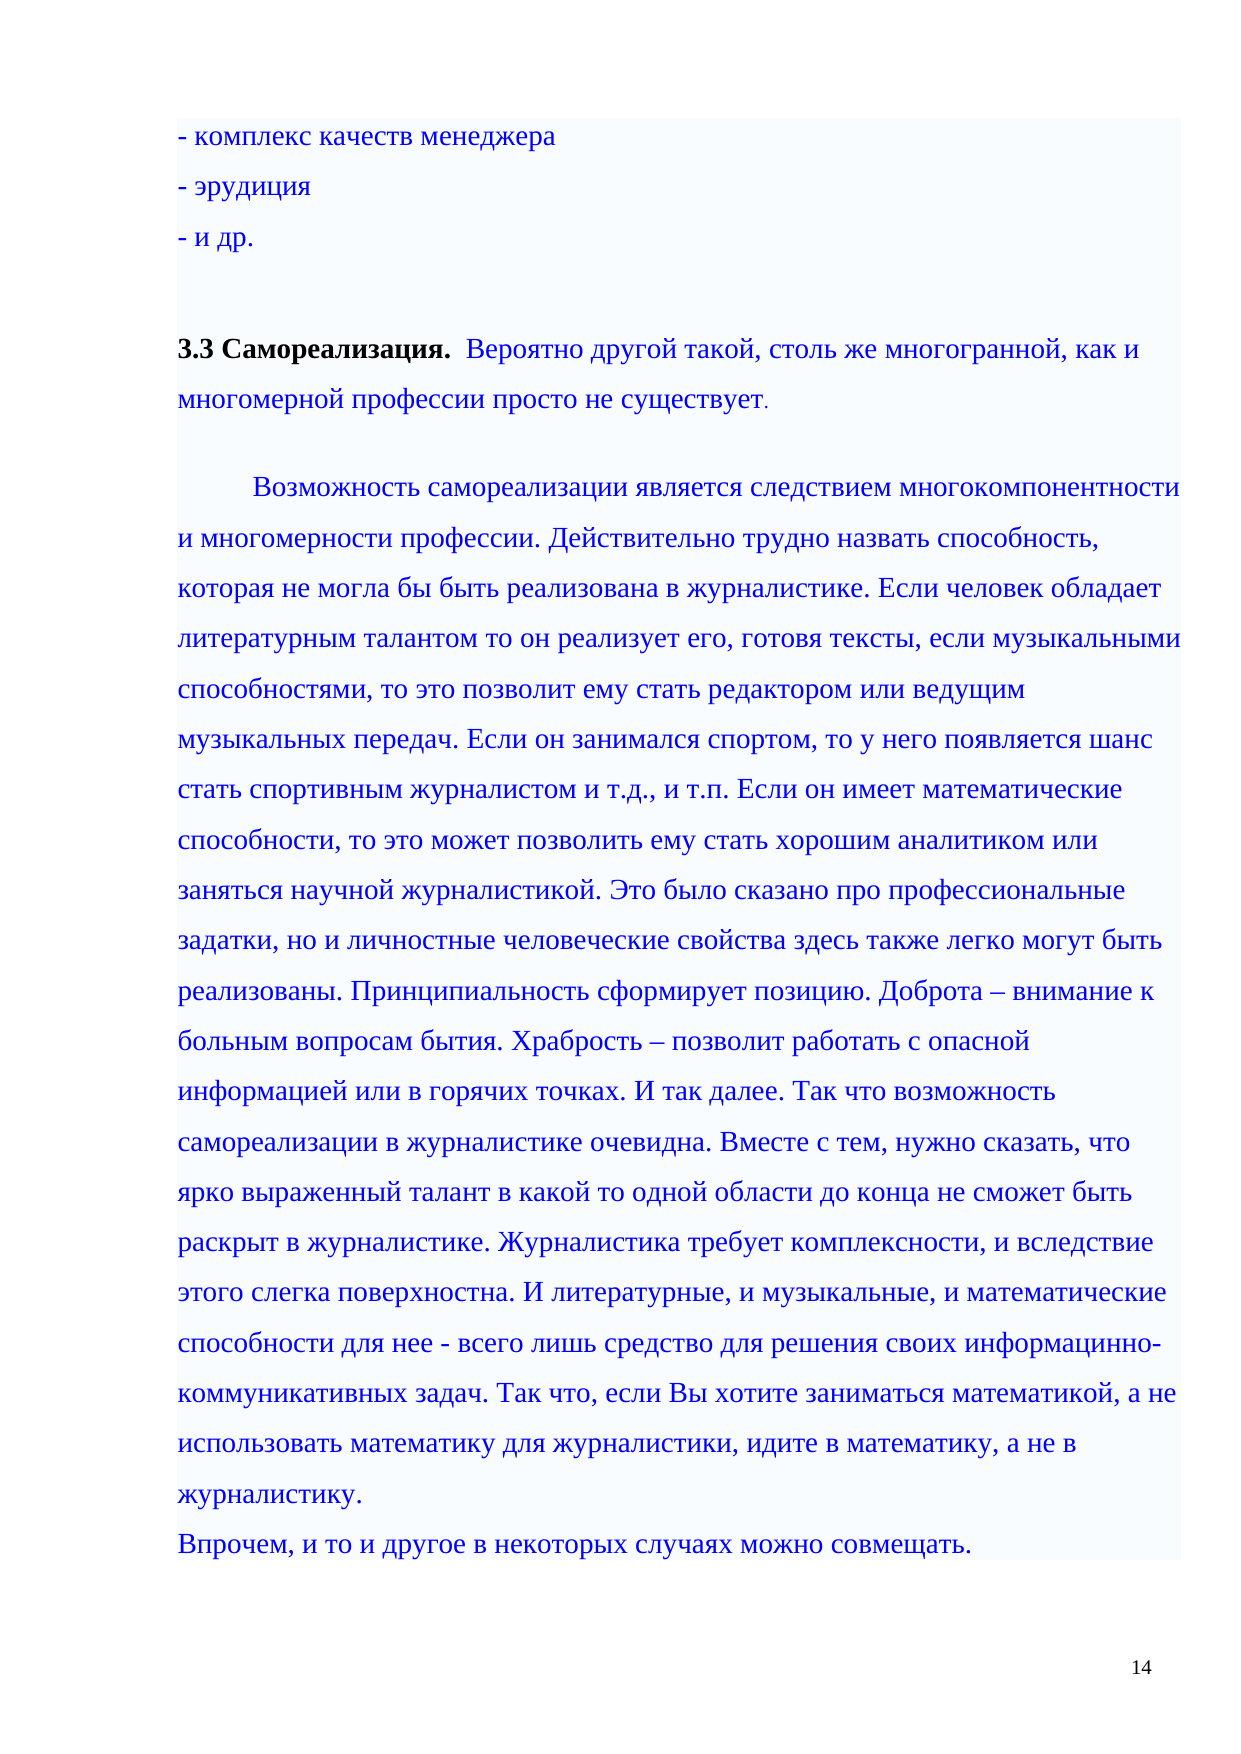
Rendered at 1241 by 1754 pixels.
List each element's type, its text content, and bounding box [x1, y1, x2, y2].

text 3.3 Самореализация. Вероятно другой такой, столь же многогранной, как и многомерной профессии просто не существует. Возможность самореализации является следствием многокомпонентности и многомерности профессии. Действительно трудно назвать способность, которая не могла бы быть реализована в журналистике. Если человек обладает литературным талантом то он реализует его, готовя тексты, если музыкальными способностями, то это позволит ему стать редактором или ведущим музыкальных передач. Если он занимался спортом, то у него появляется шанс стать спортивным журналистом и т.д., и т.п. Если он имеет математические способности, то это может позволить ему стать хорошим аналитиком или заняться научной журналистикой. Это было сказано про профессиональные задатки, но и личностные человеческие свойства здесь также легко могут быть реализованы. Принципиальность сформирует позицию. Доброта – внимание к больным вопросам бытия. Храбрость – позволит работать с опасной информацией или в горячих точках. И так далее. Так что возможность самореализации в журналистике очевидна. Вместе с тем, нужно сказать, что ярко выраженный талант в какой то одной области до конца не сможет быть раскрыт в журналистике. Журналистика требует комплексности, и вследствие этого слегка поверхностна. И литературные, и музыкальные, и математические способности для нее - всего лишь средство для решения своих информацинно-коммуникативных задач. Так что, если Вы хотите заниматься математикой, а не использовать математику для журналистики, идите в математику, а не в журналистику. Впрочем, и то и другое в некоторых случаях можно совмещать. [177, 331, 1181, 1560]
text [177, 118, 1181, 296]
